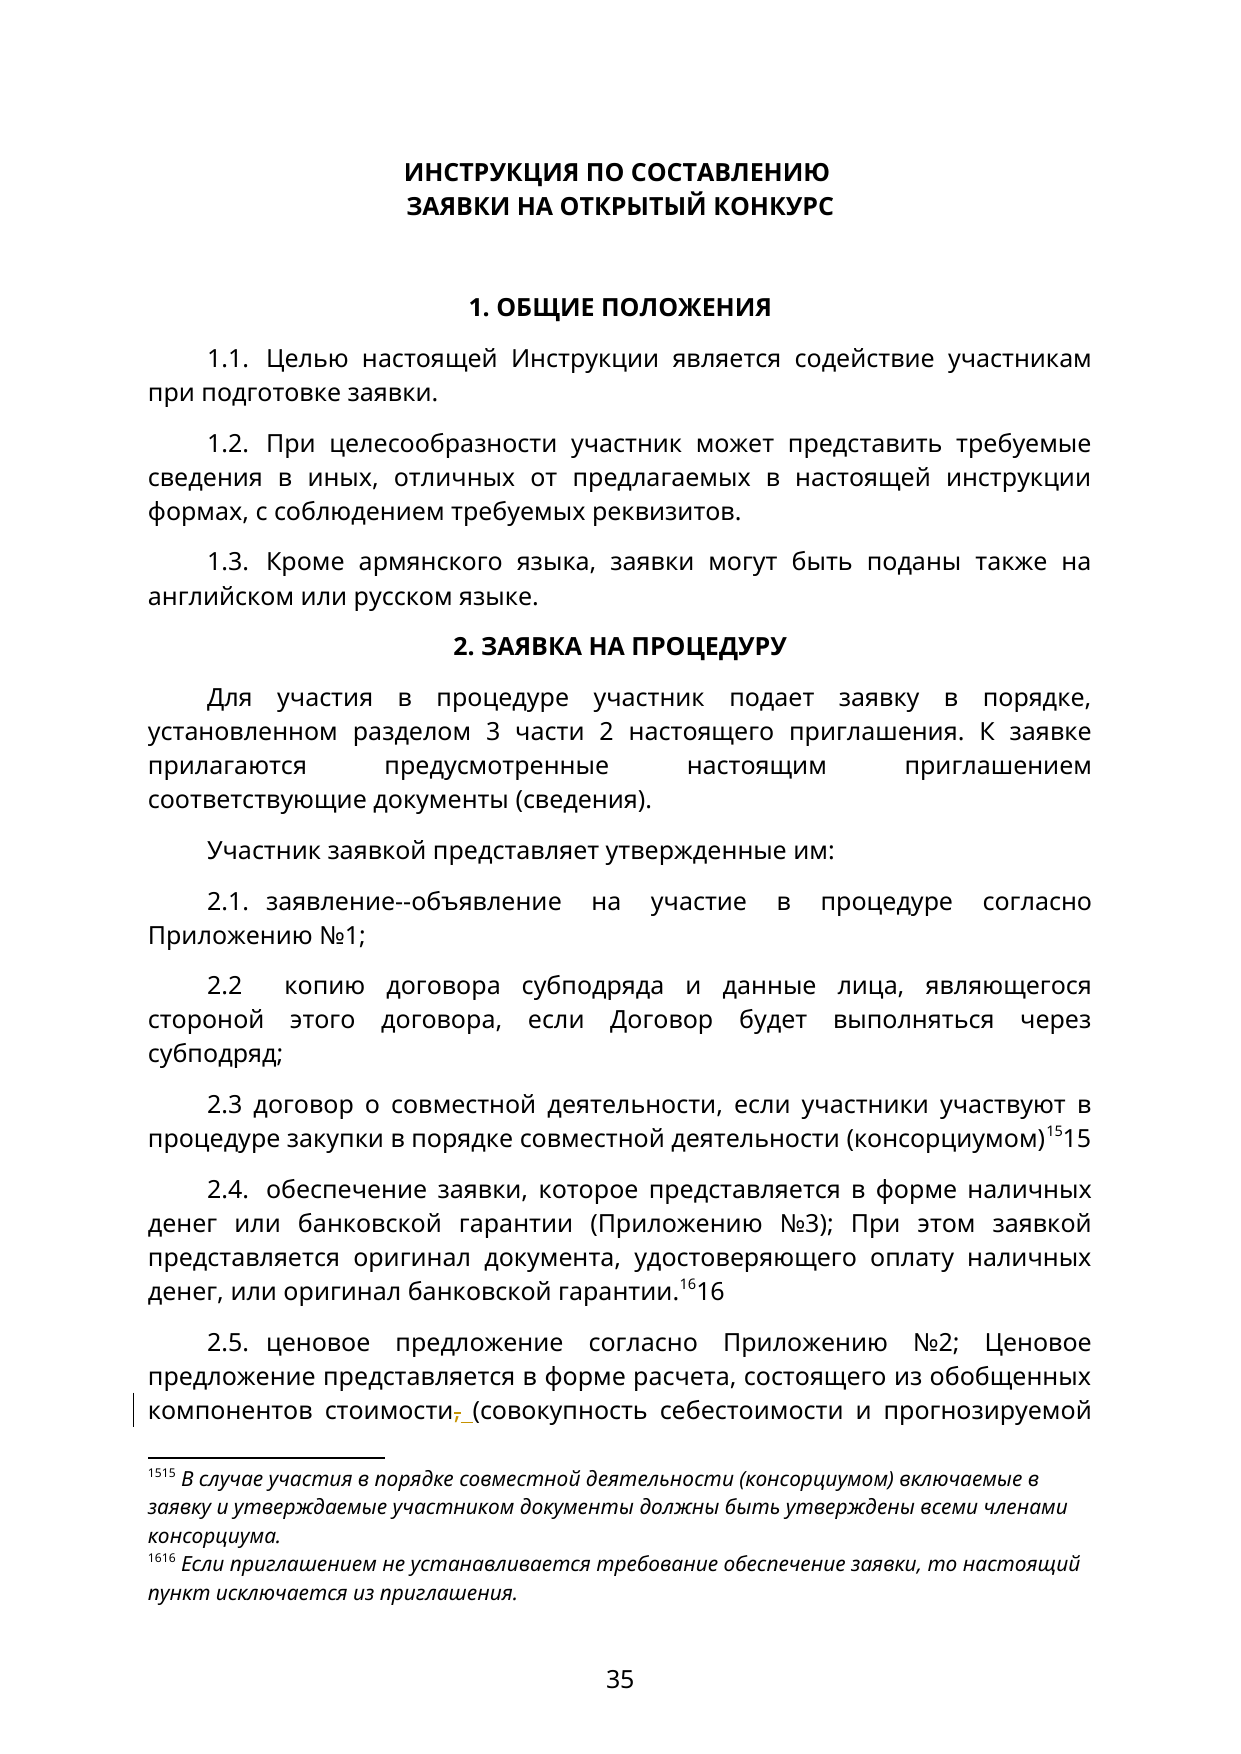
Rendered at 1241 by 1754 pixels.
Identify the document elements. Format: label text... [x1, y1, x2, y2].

text Для участия в процедуре участник подает заявку в порядке, установленном разделом 3 части 2 настоящего приглашения. К заявке прилагаются предусмотренные настоящим приглашением соответствующие документы (сведения). [148, 679, 1092, 816]
text 1.1. Целью настоящей Инструкции является содействие участникам при подготовке заявки. [148, 340, 1092, 408]
text 2.4. обеспечение заявки, которое представляется в форме наличных денег или банковской гарантии (Приложению №3); При этом заявкой представляется оригинал документа, удостоверяющего оплату наличных денег, или оригинал банковской гарантии.16 [148, 1172, 1092, 1308]
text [148, 1324, 1092, 1427]
text Участник заявкой представляет утвержденные им: [148, 832, 1092, 867]
text 2. ЗАЯВКА НА ПРОЦЕДУРУ [148, 629, 1092, 663]
text 2.1. заявление--объявлениe на участие в процедуре согласно Приложению №1; [148, 883, 1092, 951]
text 1.3. Кроме армянского языка, заявки могут быть поданы также на английском или русском языке. [148, 544, 1092, 612]
text 2.3 договор о совместной деятельности, если участники участвуют в процедуре закупки в порядке совместной деятельности (консорциумом)15 [148, 1087, 1092, 1155]
text 2.2 копию договора субподряда и данные лица, являющегося стороной этого договора, если Договор будет выполняться через субподряд; [148, 968, 1092, 1070]
text ИНСТРУКЦИЯ ПО СОСТАВЛЕНИЮ ЗАЯВКИ НА ОТКРЫТЫЙ КОНКУРС [148, 154, 1092, 222]
text 1.2. При целесообразности участник может представить требуемые сведения в иных, отличных от предлагаемых в настоящей инструкции формах, с соблюдением требуемых реквизитов. [148, 425, 1092, 527]
text 1. ОБЩИЕ ПОЛОЖЕНИЯ [148, 290, 1092, 324]
